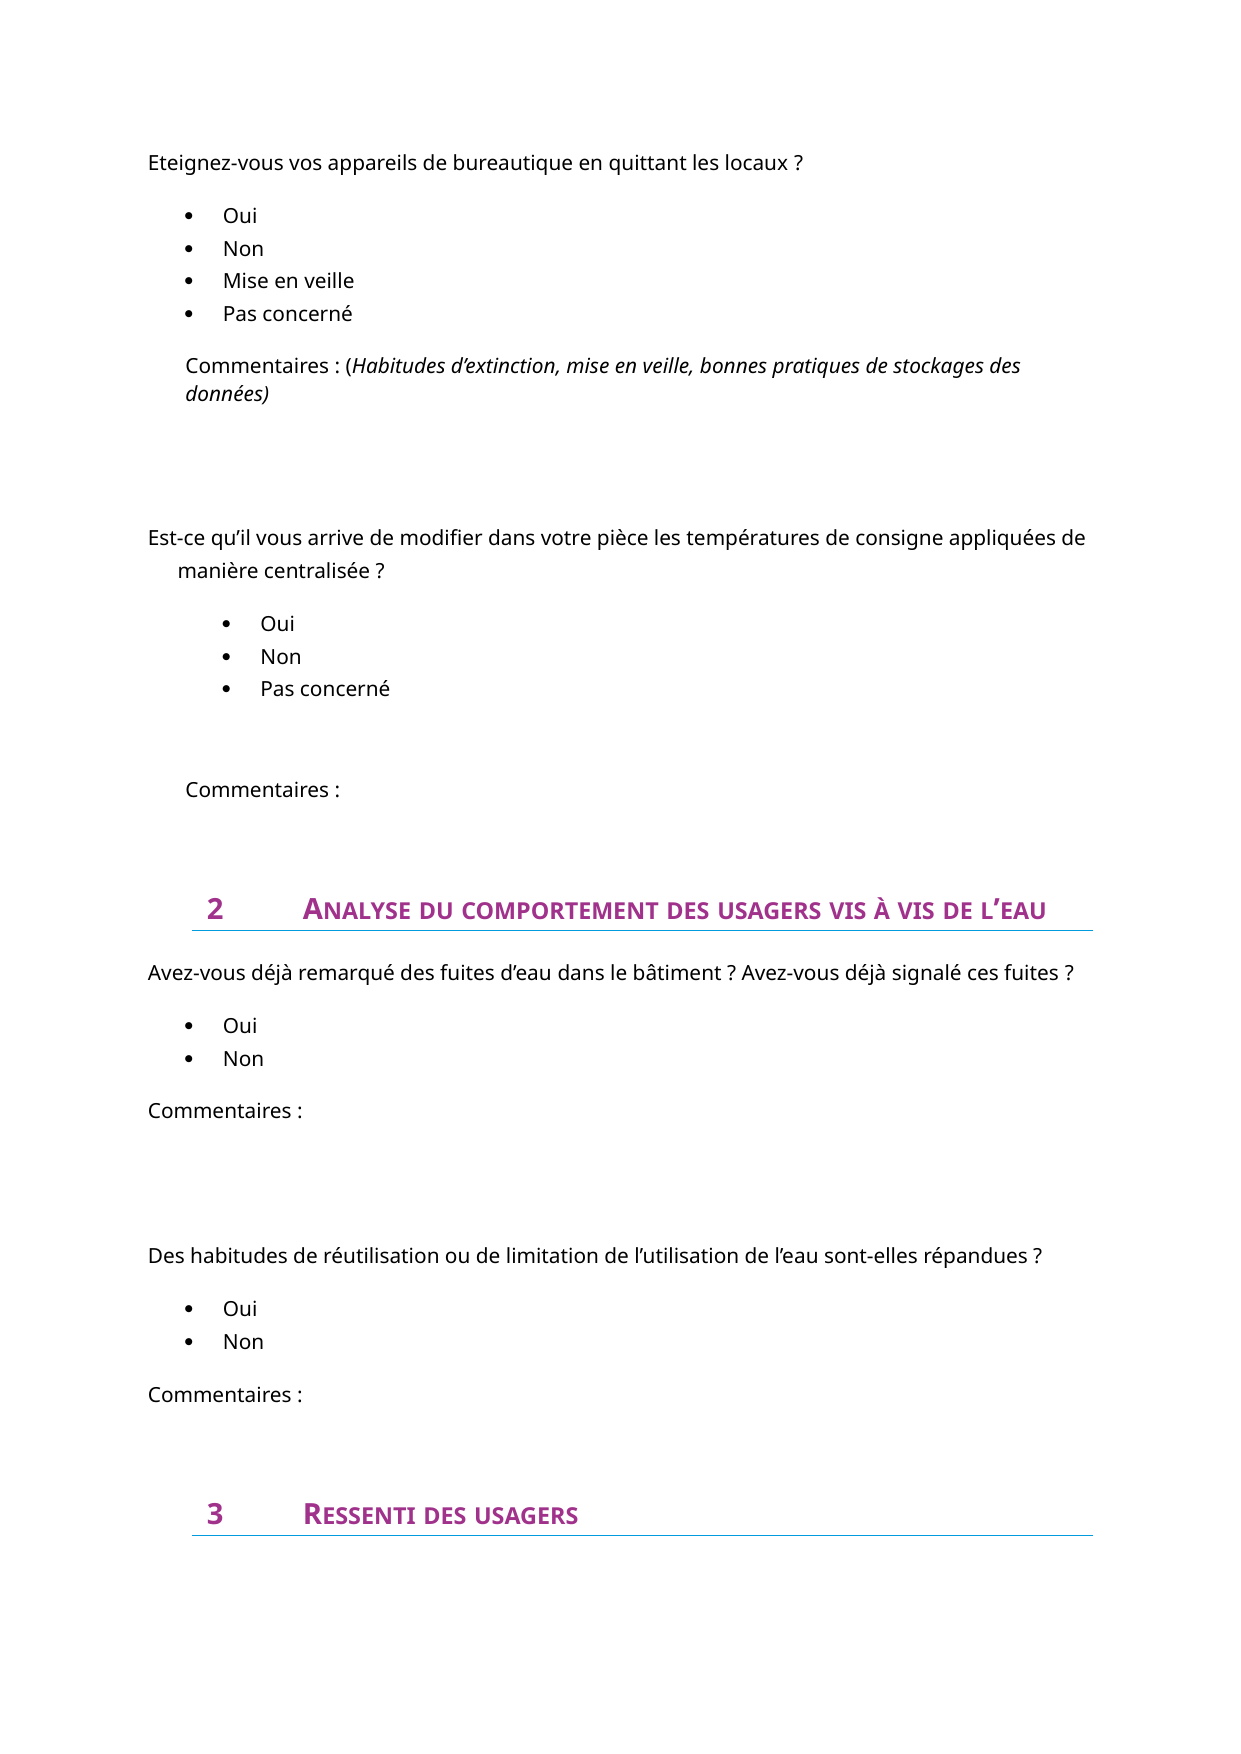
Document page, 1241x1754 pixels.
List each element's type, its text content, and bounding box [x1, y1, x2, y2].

list Non [185, 1327, 1093, 1356]
text Eteignez-vous vos appareils de bureautique en quittant les locaux ? [148, 148, 1093, 176]
text Des habitudes de réutilisation ou de limitation de l’utilisation de l’eau sont-elles répandues ? [148, 1241, 1093, 1269]
text Est-ce qu’il vous arrive de modifier dans votre pièce les températures de consigne appliquées de manière centralisée ? [148, 523, 1093, 584]
list Ressenti des usagers [192, 1493, 1093, 1535]
list Mise en veille [185, 266, 1093, 295]
list Non [185, 1044, 1093, 1072]
text Commentaires : (Habitudes d’extinction, mise en veille, bonnes pratiques de stockages des données) [185, 352, 1093, 406]
list Analyse du comportement des usagers vis à vis de l’eau [192, 888, 1093, 930]
list Pas concerné [223, 674, 1093, 703]
text Avez-vous déjà remarqué des fuites d’eau dans le bâtiment ? Avez-vous déjà signalé ces fuites ? [148, 958, 1093, 986]
text Commentaires : [185, 776, 1093, 803]
text Commentaires : [148, 1097, 1093, 1124]
list Non [223, 642, 1093, 670]
list Oui [185, 201, 1093, 229]
list Non [185, 234, 1093, 262]
list Pas concerné [185, 299, 1093, 327]
list Oui [185, 1294, 1093, 1323]
text Commentaires : [148, 1381, 1093, 1408]
list Oui [185, 1011, 1093, 1040]
list Oui [223, 609, 1093, 638]
